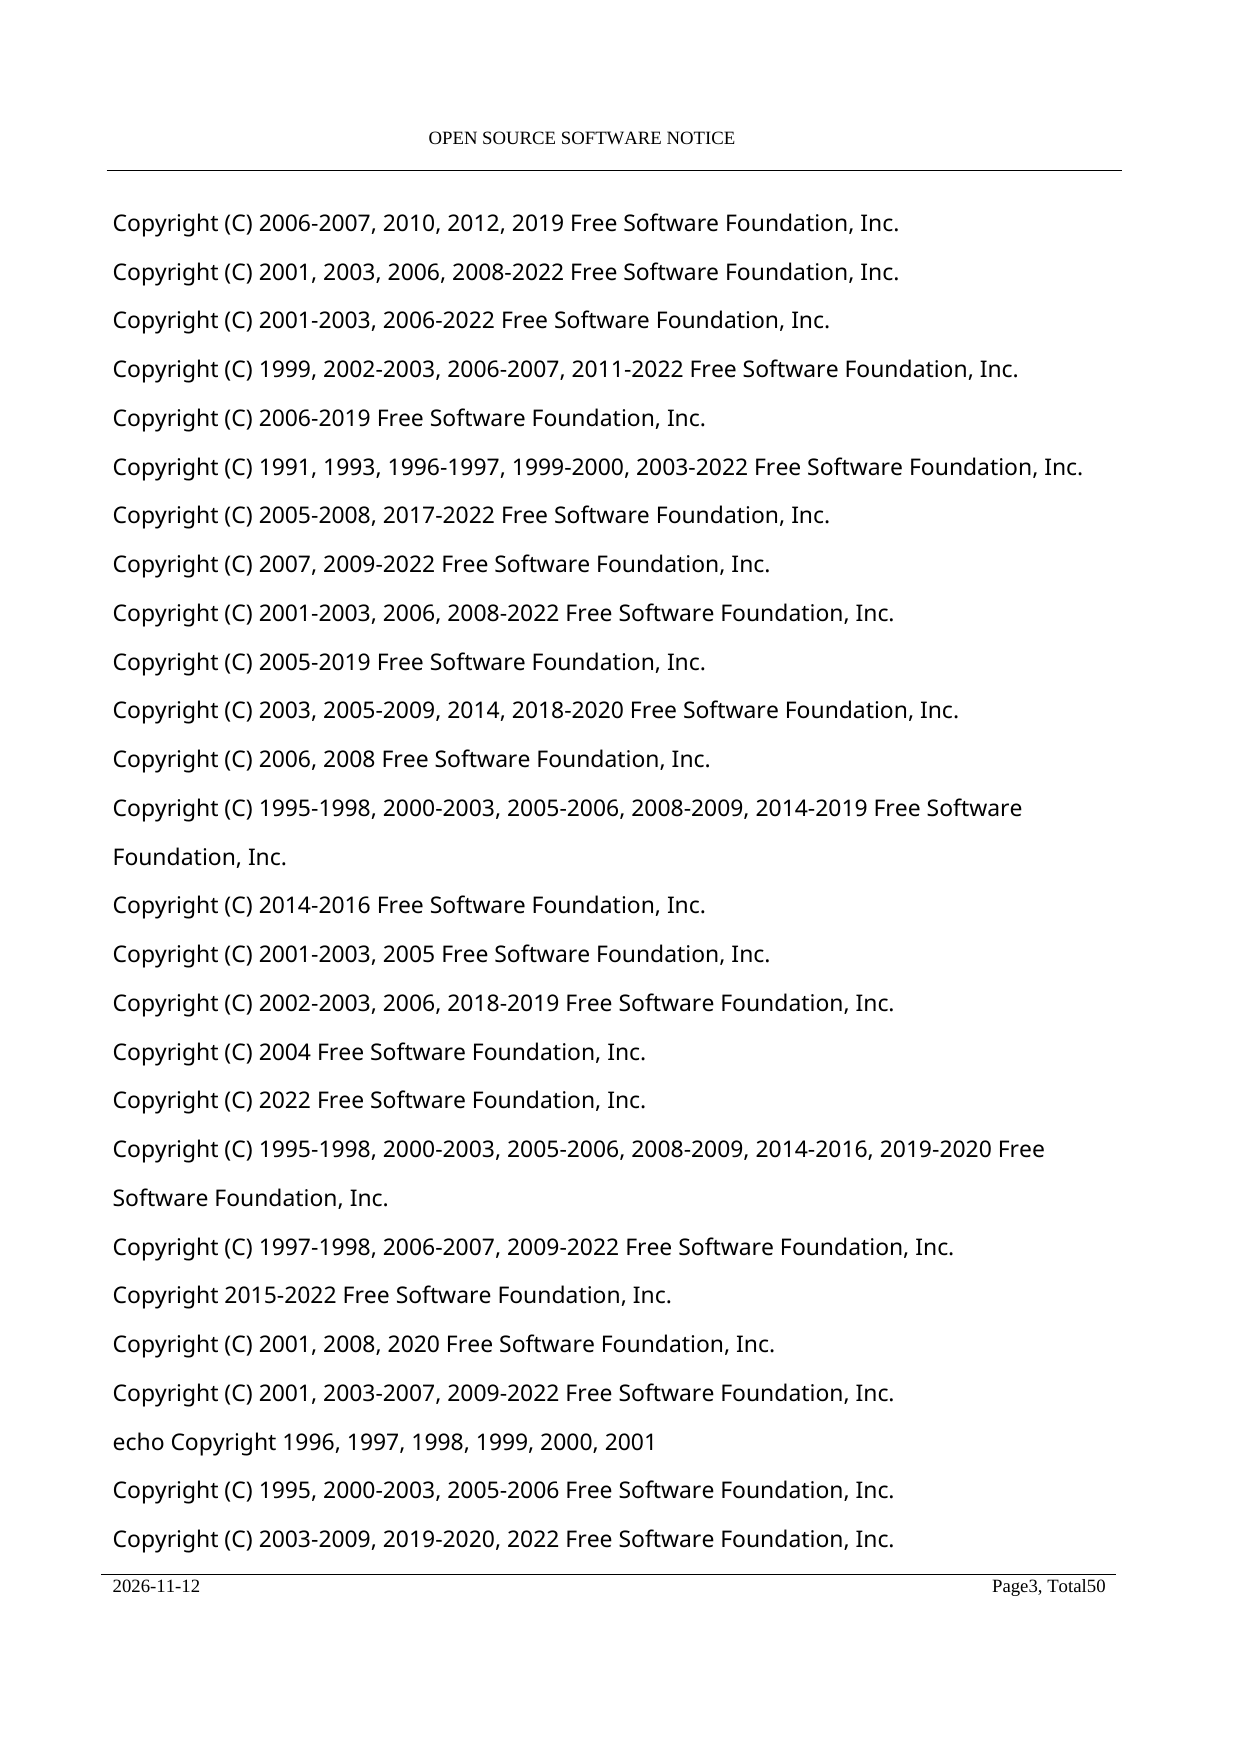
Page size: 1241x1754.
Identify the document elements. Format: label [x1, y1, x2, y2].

text [112, 206, 1128, 1555]
